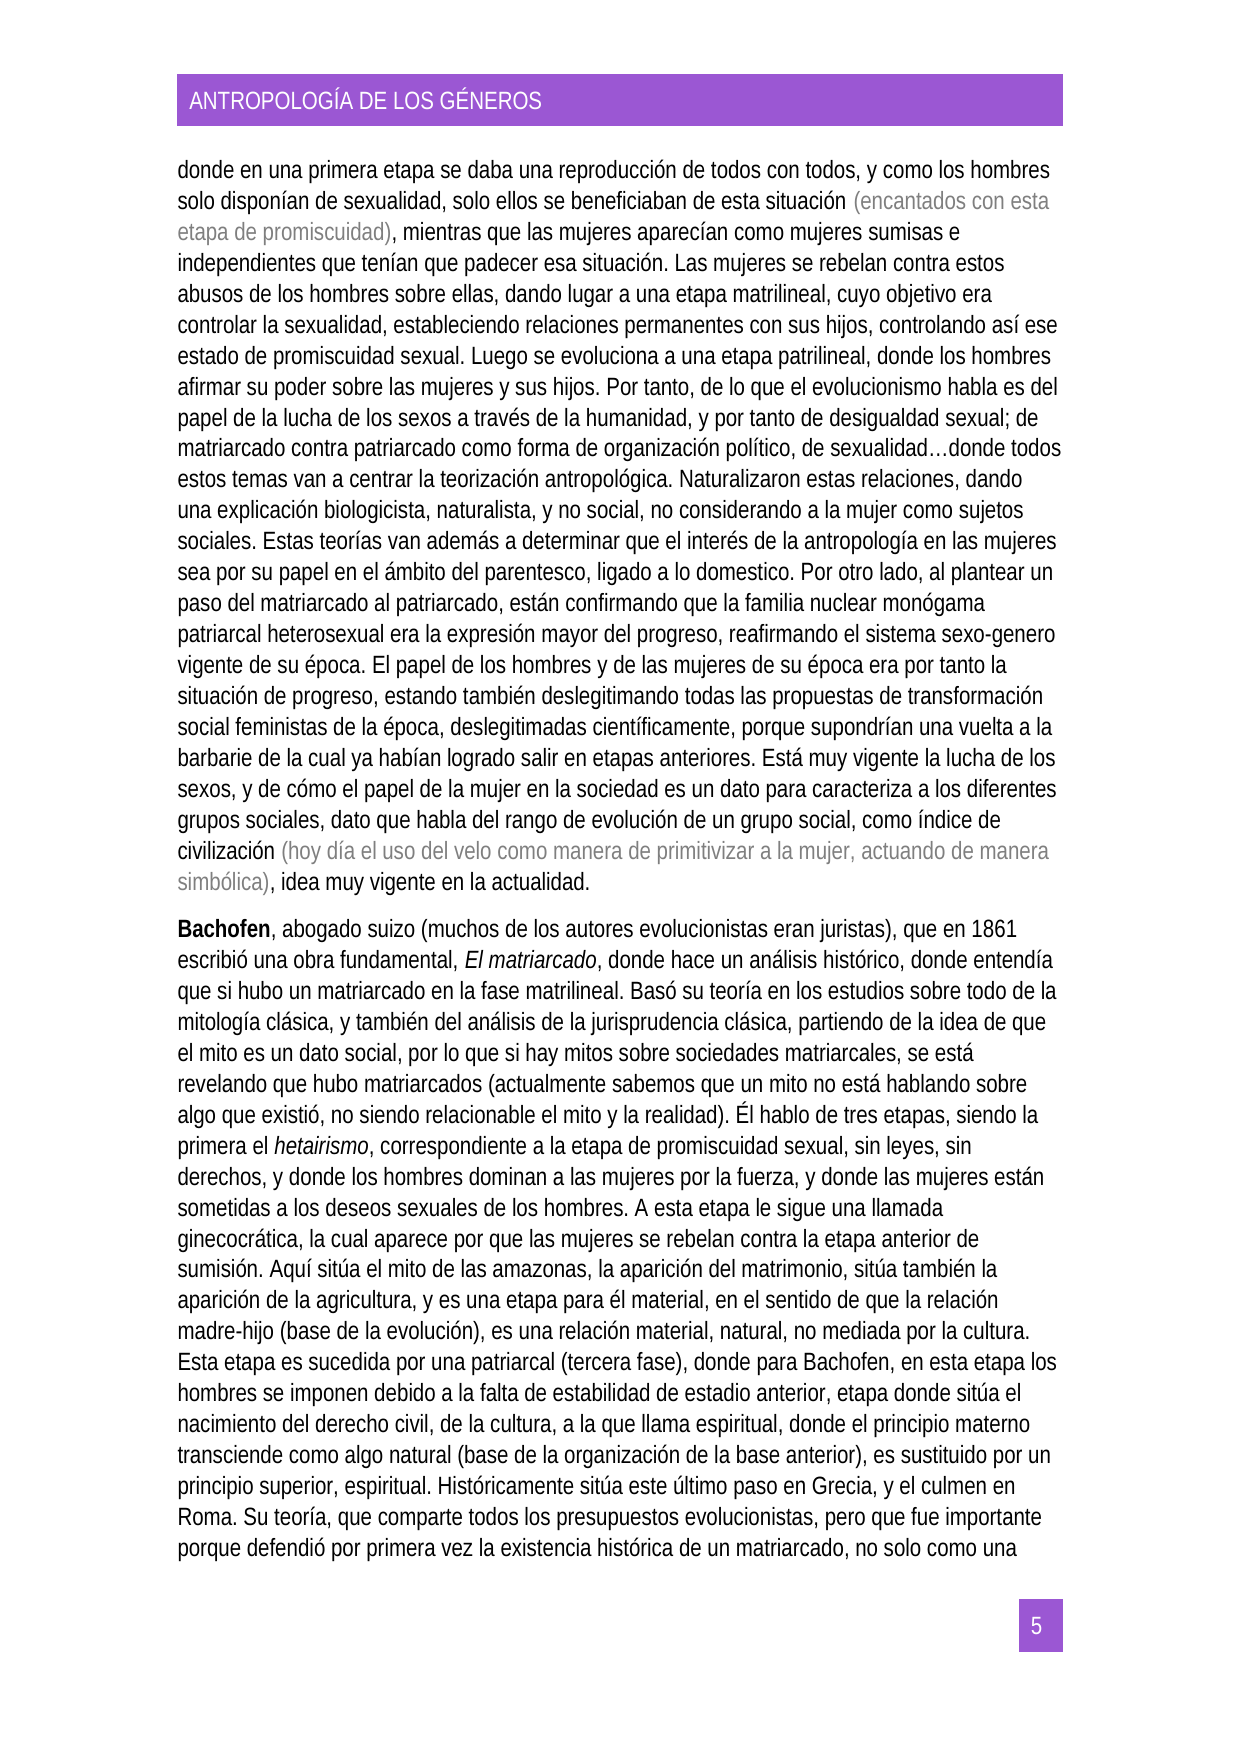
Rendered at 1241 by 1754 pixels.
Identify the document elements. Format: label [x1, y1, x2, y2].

text [177, 914, 1063, 1562]
text [177, 155, 1063, 895]
